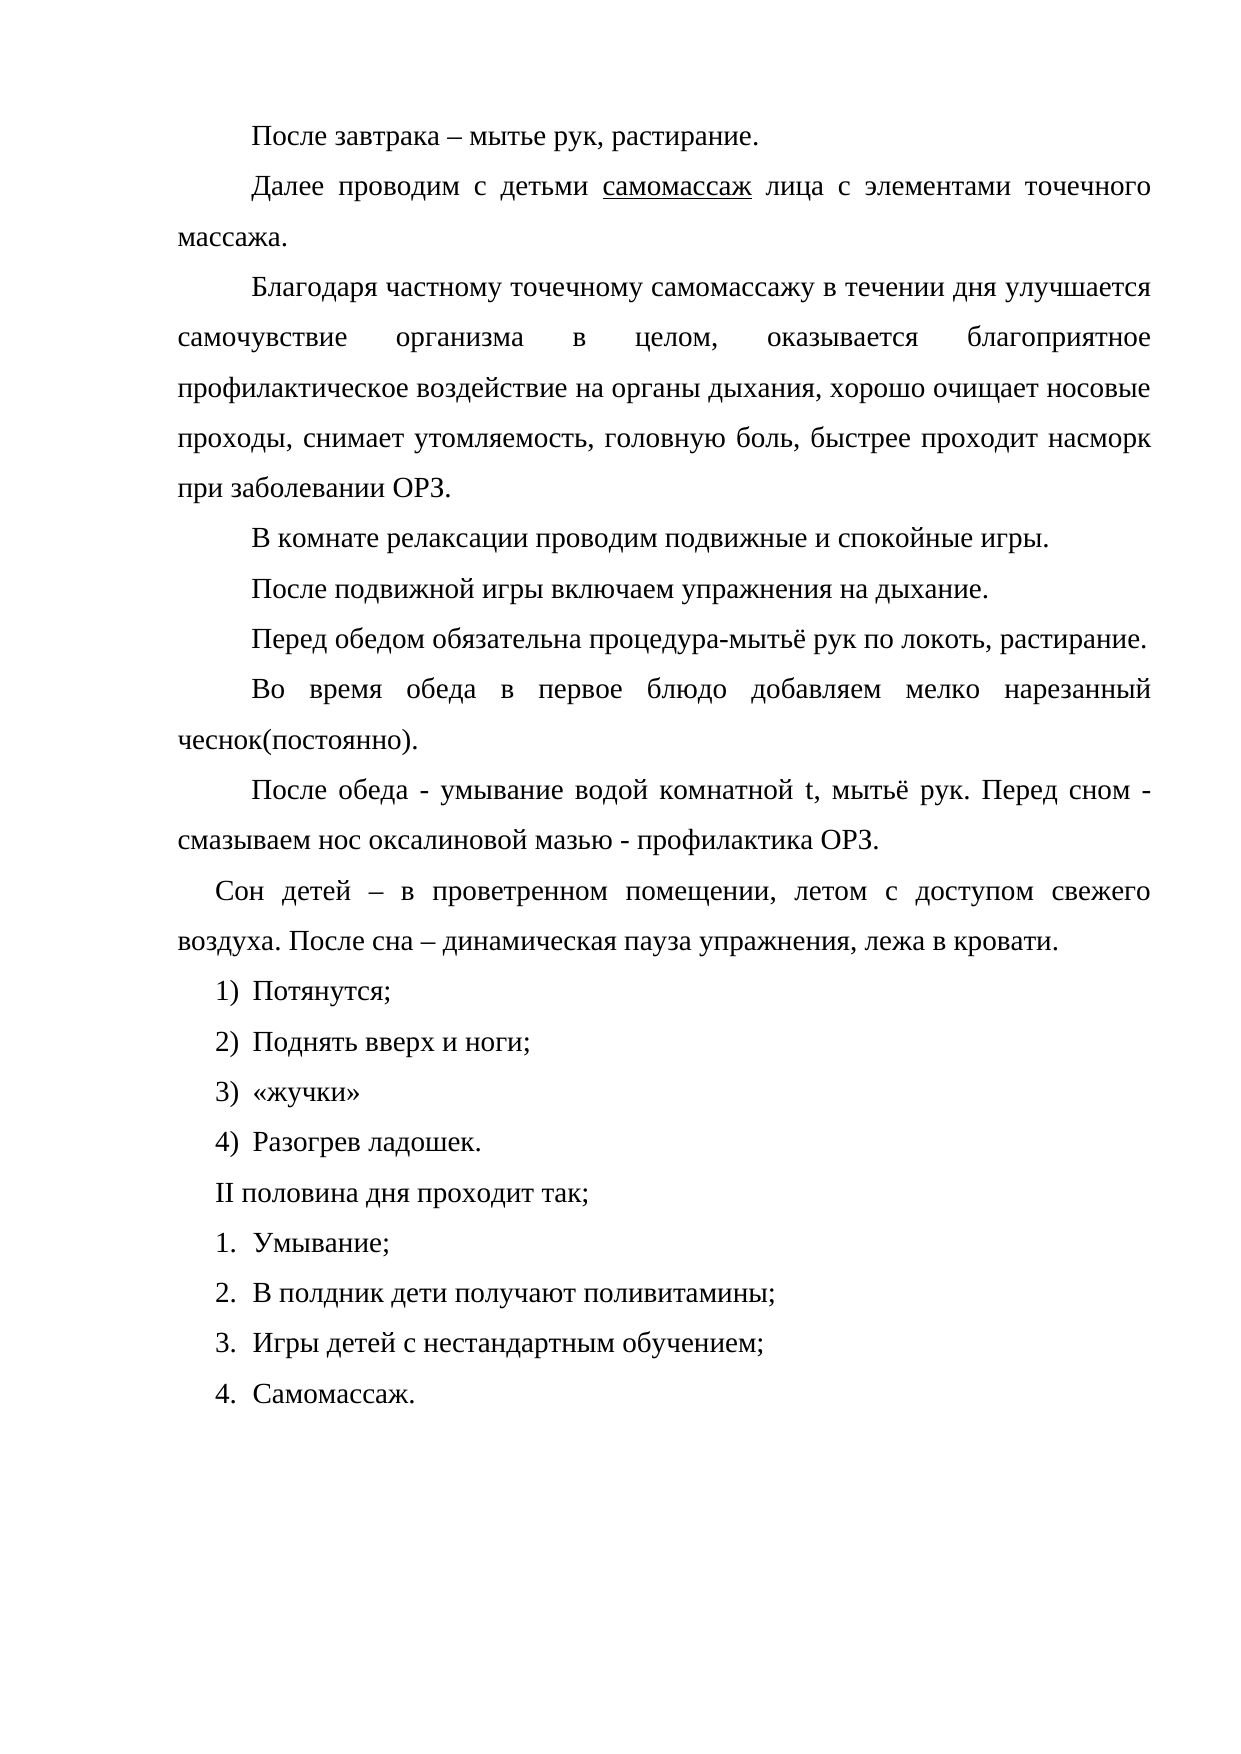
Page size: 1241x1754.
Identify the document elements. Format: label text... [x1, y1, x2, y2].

text Перед обедом обязательна процедура-мытьё рук по локоть, растирание. [177, 621, 1152, 655]
list Разогрев ладошек. [215, 1124, 1152, 1158]
list Потянутся; [215, 973, 1152, 1007]
text Благодаря частному точечному самомассажу в течении дня улучшается самочувствие организма в целом, оказывается благоприятное профилактическое воздействие на органы дыхания, хорошо очищает носовые проходы, снимает утомляемость, головную боль, быстрее проходит насморк при заболевании ОРЗ. [177, 269, 1152, 504]
list Самомассаж. [215, 1376, 1152, 1409]
text Далее проводим с детьми самомассаж лица с элементами точечного массажа. [177, 168, 1152, 252]
text После завтрака – мытье рук, растирание. [177, 118, 1152, 152]
list Умывание; [215, 1225, 1152, 1258]
list В полдник дети получают поливитамины; [215, 1275, 1152, 1309]
text После обеда - умывание водой комнатной t, мытьё рук. Перед сном - смазываем нос оксалиновой мазью - профилактика ОРЗ. [177, 772, 1152, 856]
list Поднять вверх и ноги; [215, 1024, 1152, 1057]
list Игры детей с нестандартным обучением; [215, 1326, 1152, 1359]
text II половина дня проходит так; [215, 1175, 1152, 1208]
text В комнате релаксации проводим подвижные и спокойные игры. [177, 521, 1152, 554]
text После подвижной игры включаем упражнения на дыхание. [177, 571, 1152, 604]
list «жучки» [215, 1074, 1152, 1108]
text Во время обеда в первое блюдо добавляем мелко нарезанный чеснок(постоянно). [177, 672, 1152, 755]
text Сон детей – в проветренном помещении, летом с доступом свежего воздуха. После сна – динамическая пауза упражнения, лежа в кровати. [177, 873, 1152, 957]
